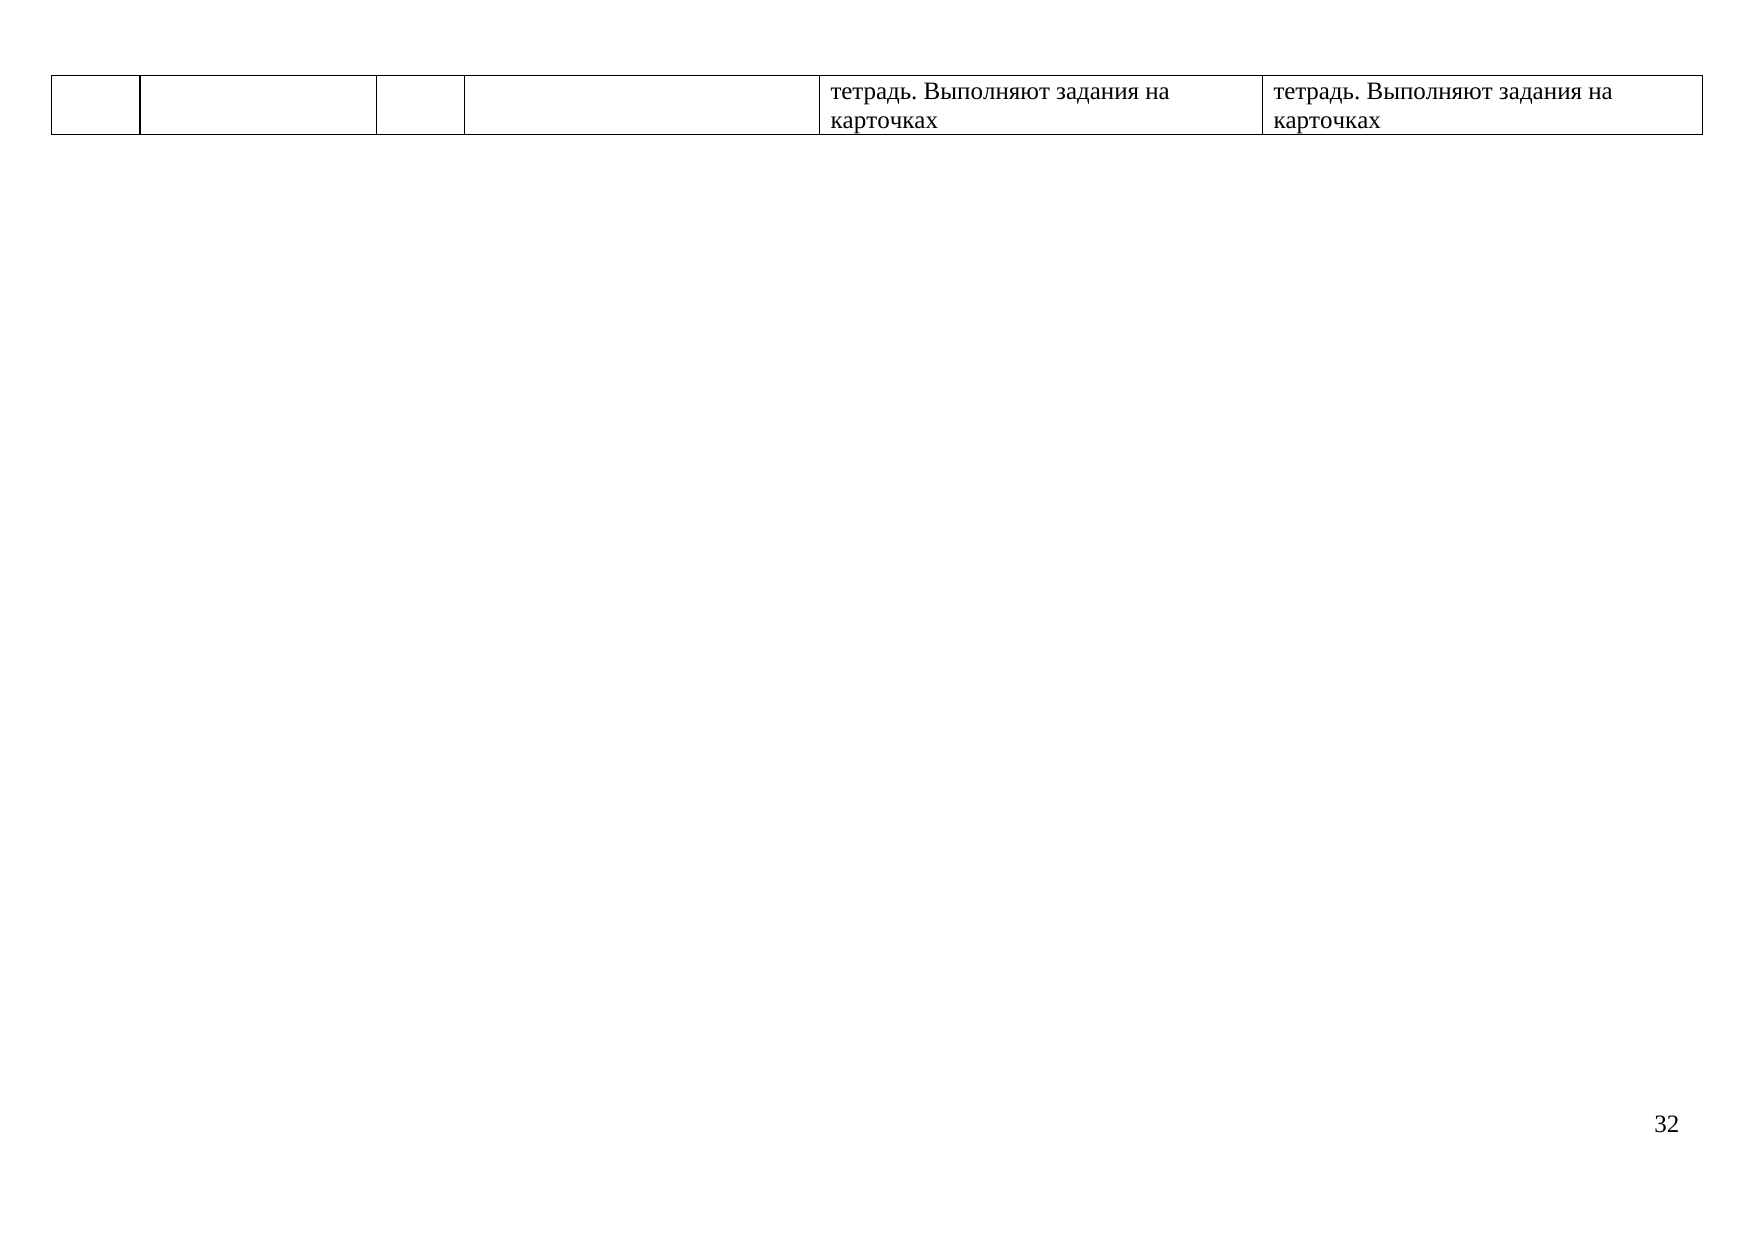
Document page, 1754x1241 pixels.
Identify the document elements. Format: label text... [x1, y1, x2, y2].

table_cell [820, 76, 1262, 133]
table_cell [465, 76, 819, 133]
table_cell 37 [52, 76, 139, 133]
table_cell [1263, 76, 1702, 133]
table_cell 1 [377, 76, 464, 133]
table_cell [141, 76, 376, 133]
